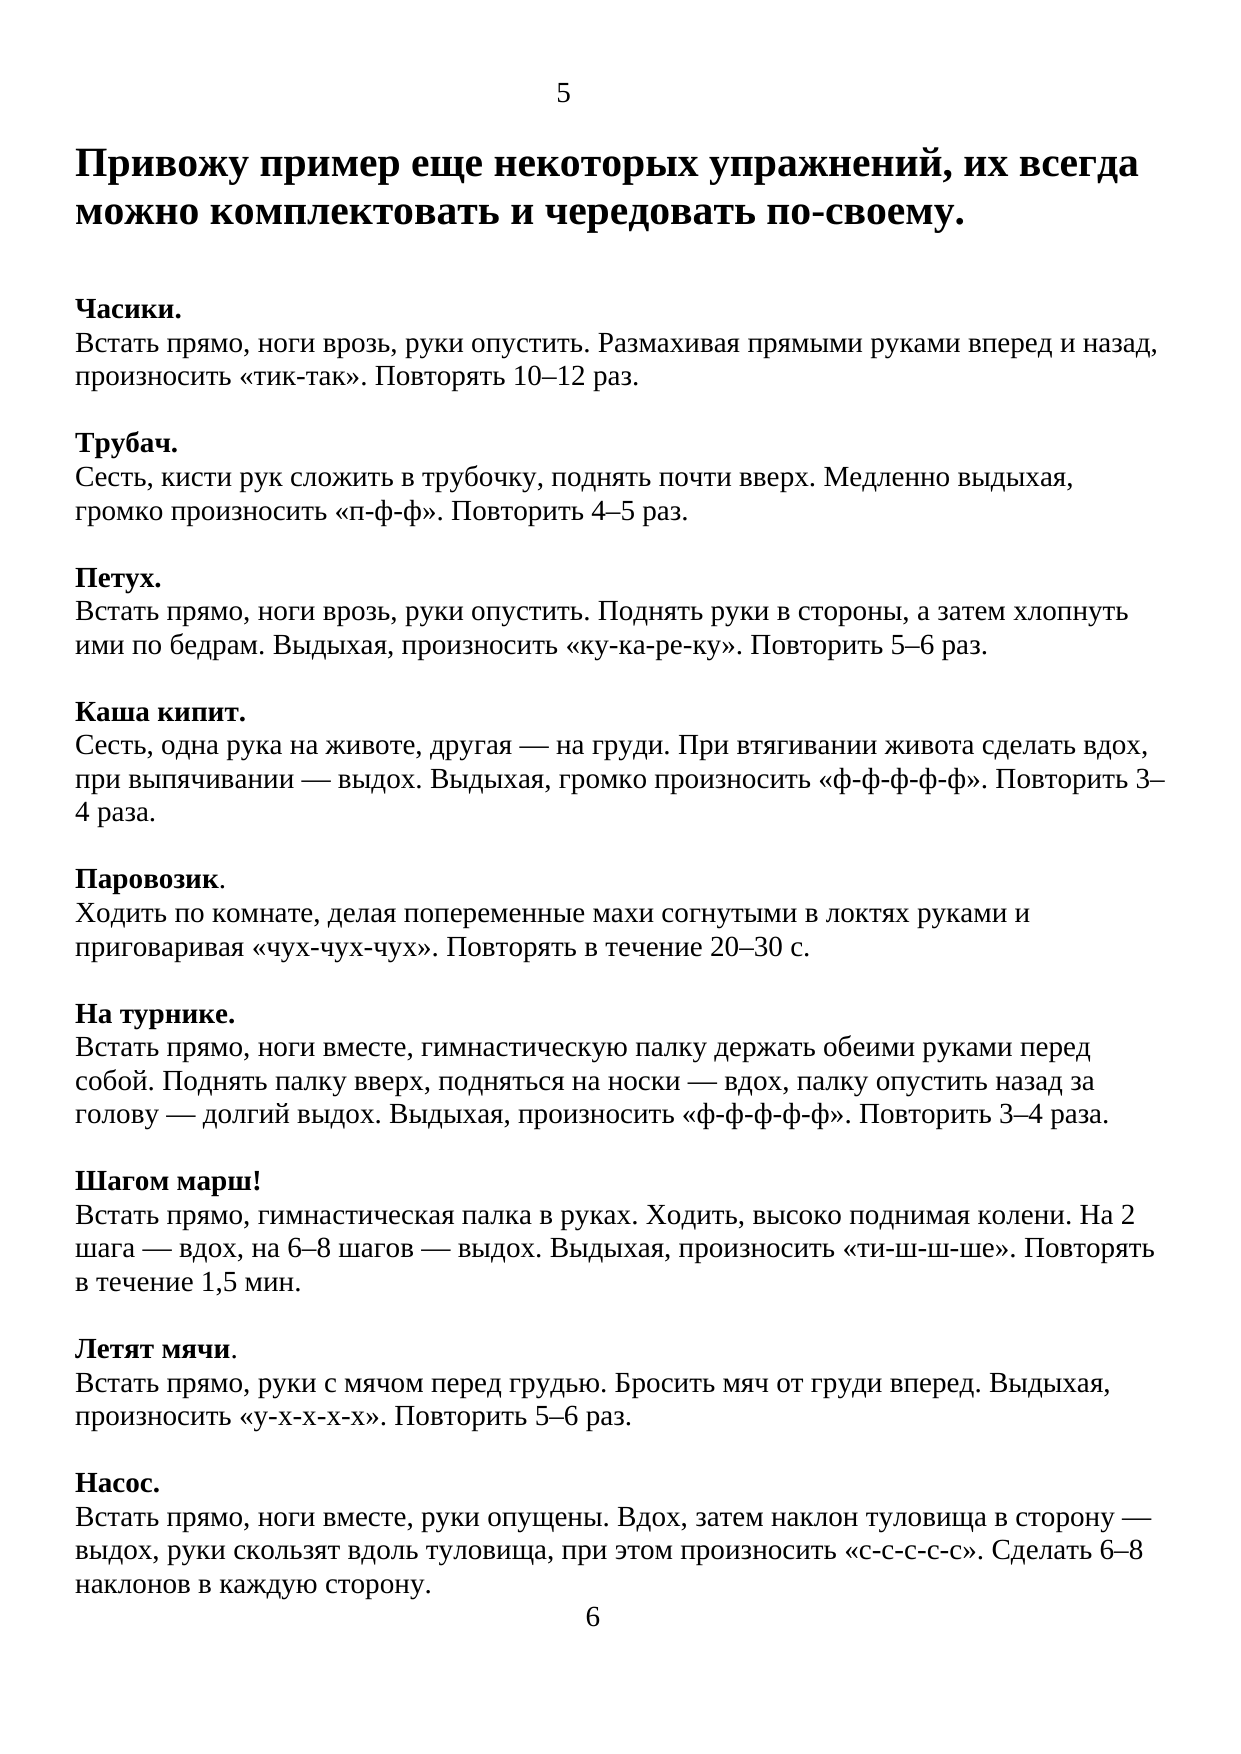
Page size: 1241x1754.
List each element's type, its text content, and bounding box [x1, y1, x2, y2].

text Привожу пример еще некоторых упражнений, их всегда можно комплектовать и чередовать по-своему. [75, 138, 1165, 262]
text Часики. Встать прямо, ноги врозь, руки опустить. Размахивая прямыми руками вперед и назад, произносить «тик-так». Повторять 10–12 раз. Трубач. Сесть, кисти рук сложить в трубочку, поднять почти вверх. Медленно выдыхая, громко произносить «п-ф-ф». Повторить 4–5 раз. Петух. Встать прямо, ноги врозь, руки опустить. Поднять руки в стороны, а затем хлопнуть ими по бедрам. Выдыхая, произносить «ку-ка-ре-ку». Повторить 5–6 раз. Каша кипит. Сесть, одна рука на животе, другая — на груди. При втягивании живота сделать вдох, при выпячивании — выдох. Выдыхая, громко произносить «ф-ф-ф-ф-ф». Повторить 3–4 раза. Паровозик. Ходить по комнате, делая попеременные махи согнутыми в локтях руками и приговаривая «чух-чух-чух». Повторять в течение 20–30 с. На турнике. Встать прямо, ноги вместе, гимнастическую палку держать обеими руками перед собой. Поднять палку вверх, подняться на носки — вдох, палку опустить назад за голову — долгий выдох. Выдыхая, произносить «ф-ф-ф-ф-ф». Повторить 3–4 раза. Шагом марш! Встать прямо, гимнастическая палка в руках. Ходить, высоко поднимая колени. На 2 шага — вдох, на 6–8 шагов — выдох. Выдыхая, произносить «ти-ш-ш-ше». Повторять в течение 1,5 мин. Летят мячи. Встать прямо, руки с мячом перед грудью. Бросить мяч от груди вперед. Выдыхая, произносить «у-х-х-х-х». Повторить 5–6 раз. Насос. Встать прямо, ноги вместе, руки опущены. Вдох, затем наклон туловища в сторону — выдох, руки скользят вдоль туловища, при этом произносить «с-с-с-с-с». Сделать 6–8 наклонов в каждую сторону. 6 [75, 291, 1165, 1662]
text 5 [75, 75, 1165, 108]
